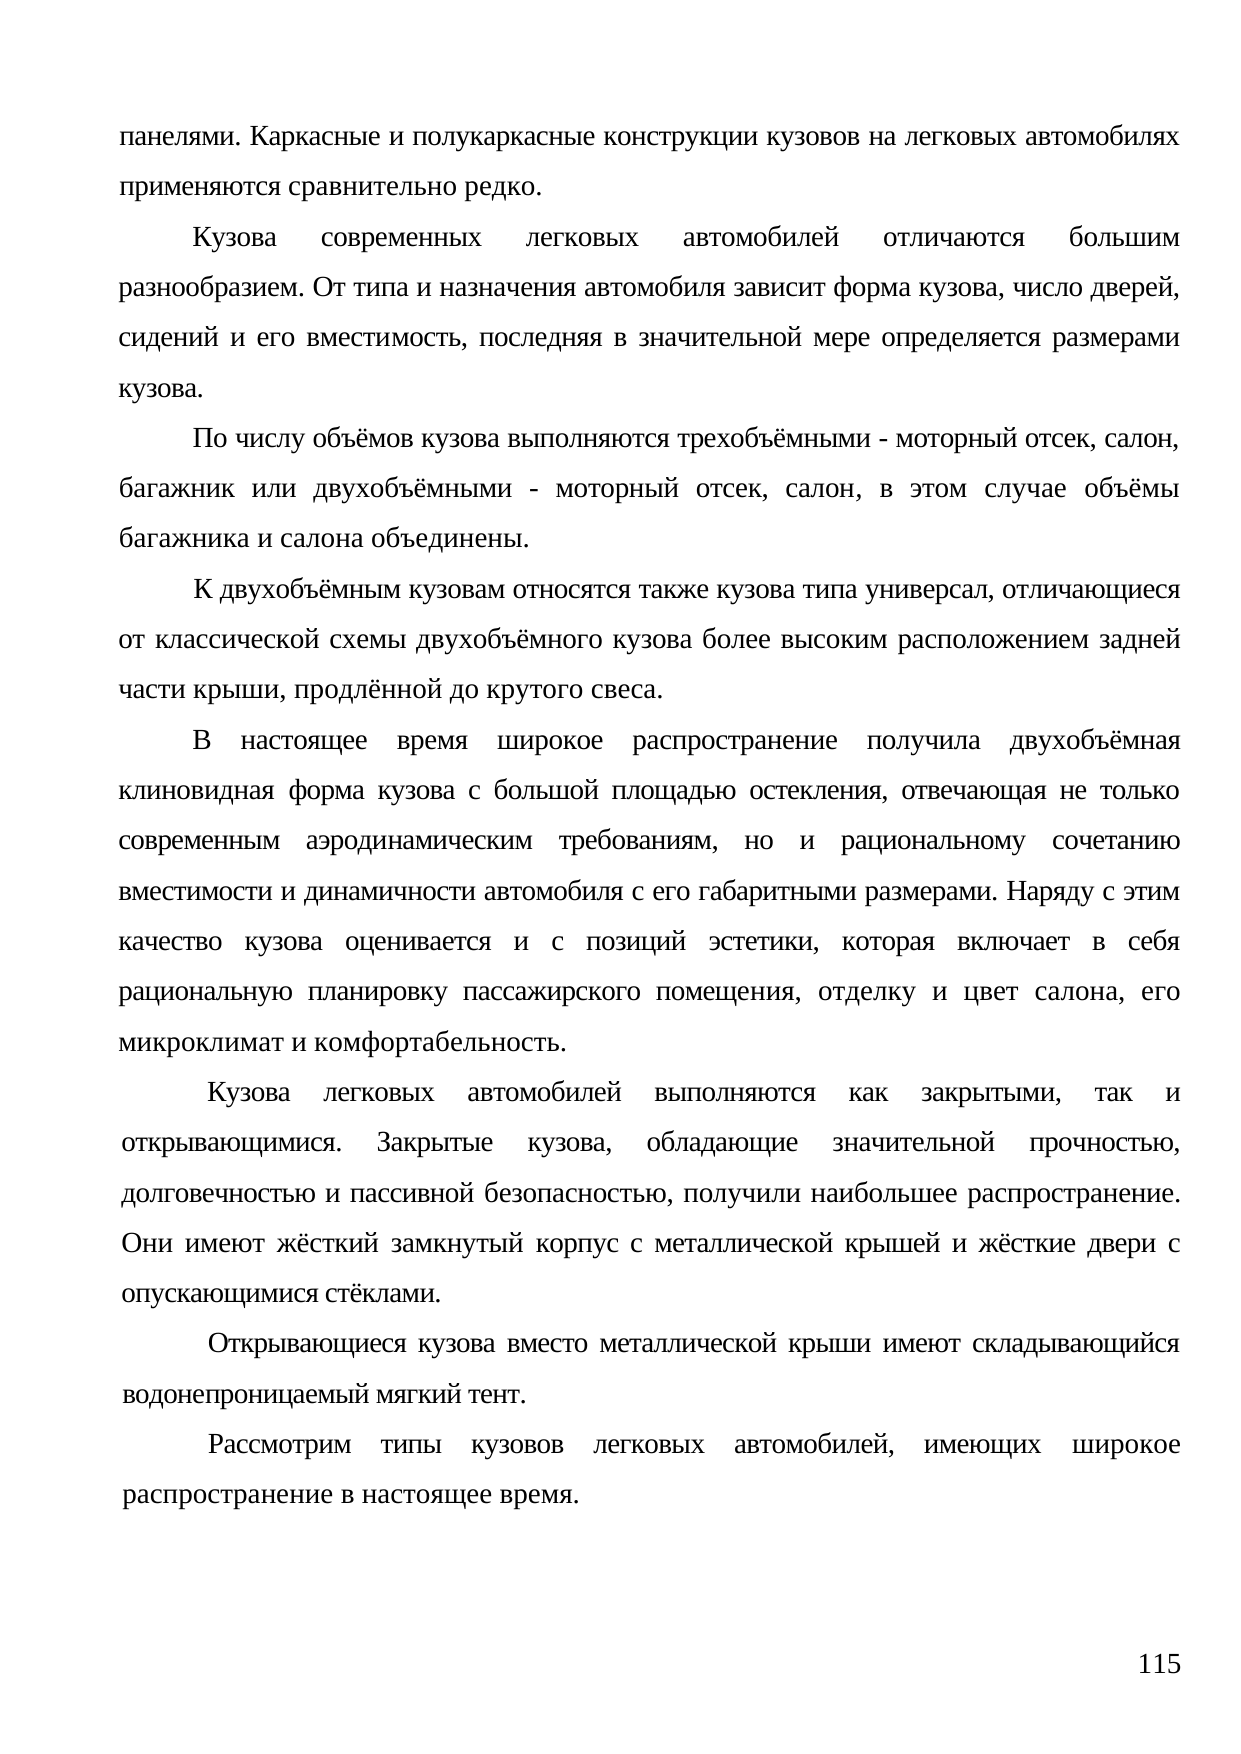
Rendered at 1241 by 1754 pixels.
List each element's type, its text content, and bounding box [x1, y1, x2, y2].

text Кузова легковых автомобилей выполняются как закрытыми, так и открывающимися. Закрытые кузова, обладающие значительной прочностью, долговечностью и пассивной безопасностью, получили наибольшее распространение. Они имеют жёсткий замкнутый корпус с металлической крышей и жёсткие двери с опускающимися стёклами. [121, 1074, 1181, 1309]
text Открывающиеся кузова вместо металлической крыши имеют складывающийся водонепроницаемый мягкий тент. [122, 1326, 1181, 1409]
text Рассмотрим типы кузовов легковых автомобилей, имеющих широкое распространение в настоящее время. [122, 1426, 1181, 1510]
text В настоящее время широкое распространение получила двухобъёмная клиновидная форма кузова с большой площадью остекления, отвечающая не только современным аэродинамическим требованиям, но и рациональному сочетанию вместимости и динамичности автомобиля с его габаритными размерами. Наряду с этим качество кузова оценивается и с позиций эстетики, которая включает в себя рациональную планировку пассажирского помещения, отделку и цвет салона, его микроклимат и комфортабельность. [118, 722, 1181, 1057]
text По числу объёмов кузова выполняются трехобъёмными - моторный отсек, салон, багажник или двухобъёмными - моторный отсек, салон, в этом случае объёмы багажника и салона объединены. [119, 420, 1180, 554]
text К двухобъёмным кузовам относятся также кузова типа универсал, отличающиеся от классической схемы двухобъёмного кузова более высоким расположением задней части крыши, продлённой до крутого свеса. [118, 571, 1181, 705]
text Кузова современных легковых автомобилей отличаются большим разнообразием. От типа и назначения автомобиля зависит форма кузова, число дверей, сидений и его вместимость, последняя в значительной мере определяется размерами кузова. [118, 219, 1181, 403]
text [119, 118, 1181, 202]
